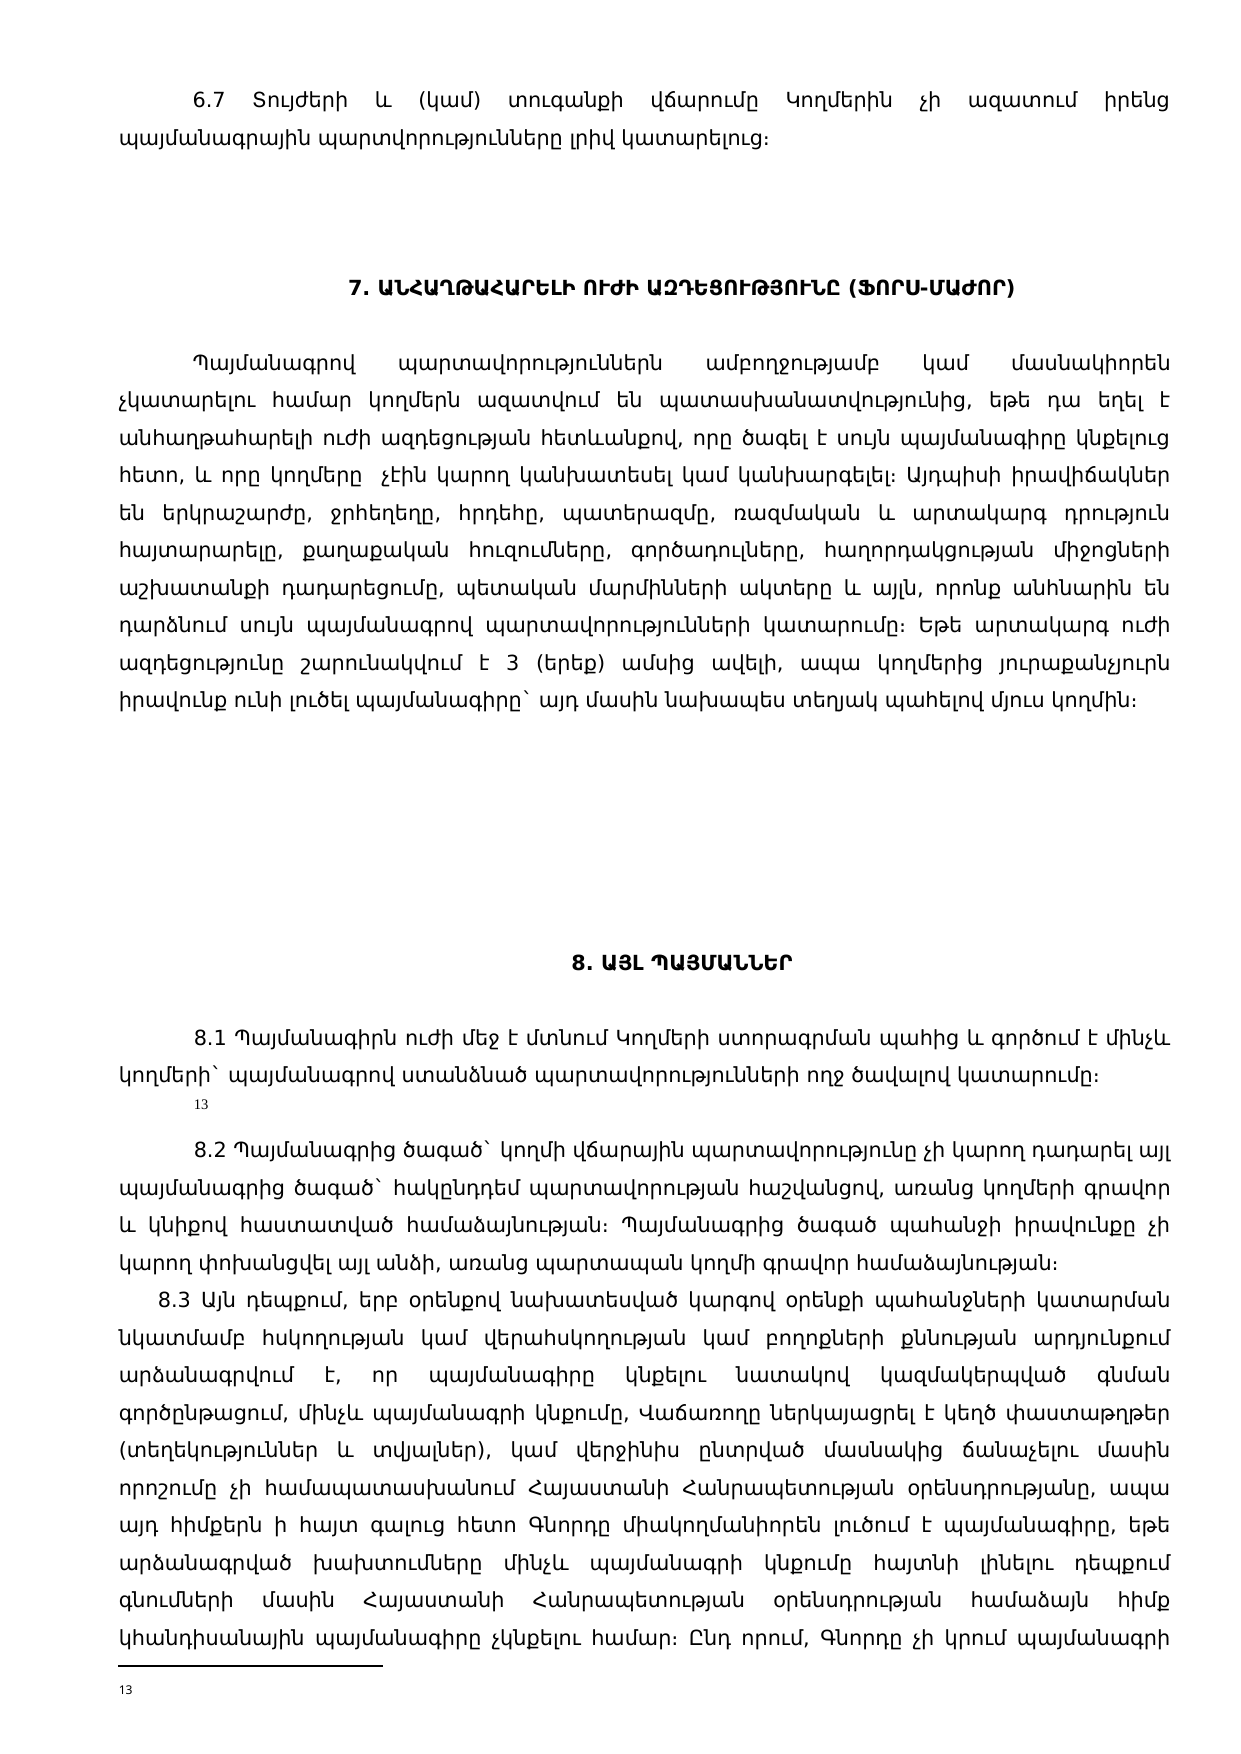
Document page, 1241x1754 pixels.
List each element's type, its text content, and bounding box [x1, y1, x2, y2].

text 8.1 Պայմանագիրն ուժի մեջ է մտնում Կողմերի ստորագրման պահից և գործում է մինչև կողմերի` պայմանագրով ստանձնած պարտավորությունների ողջ ծավալով կատարումը։ [118, 1012, 1171, 1087]
text 7. ԱՆՀԱՂԹԱՀԱՐԵԼԻ ՈՒԺԻ ԱԶԴԵՑՈՒԹՅՈՒՆԸ (ՖՈՐՍ-ՄԱԺՈՐ) [118, 262, 1171, 300]
text 8.2 Պայմանագրից ծագած` կողմի վճարային պարտավորությունը չի կարող դադարել այլ պայմանագրից ծագած` հակընդդեմ պարտավորության հաշվանցով, առանց կողմերի գրավոր և կնիքով հաստատված համաձայնության։ Պայմանագրից ծագած պահանջի իրավունքը չի կարող փոխանցվել այլ անձի, առանց պարտապան կողմի գրավոր համաձայնության։ [118, 1125, 1171, 1275]
text 6.7 Տույժերի և (կամ) տուգանքի վճարումը Կողմերին չի ազատում իրենց պայմանագրային պարտվորությունները լրիվ կատարելուց։ [118, 75, 1171, 150]
text 8. ԱՅԼ ՊԱՅՄԱՆՆԵՐ [118, 937, 1171, 975]
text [118, 1275, 1171, 1650]
text Պայմանագրով պարտավորություններն ամբողջությամբ կամ մասնակիորեն չկատարելու համար կողմերն ազատվում են պատասխանատվությունից, եթե դա եղել է անհաղթահարելի ուժի ազդեցության հետևանքով, որը ծագել է սույն պայմանագիրը կնքելուց հետո, և որը կողմերը չէին կարող կանխատեսել կամ կանխարգելել։ Այդպիսի իրավիճակներ են երկրաշարժը, ջրհեղեղը, հրդեհը, պատերազմը, ռազմական և արտակարգ դրություն հայտարարելը, քաղաքական հուզումները, գործադուլները, հաղորդակցության միջոցների աշխատանքի դադարեցումը, պետական մարմինների ակտերը և այլն, որոնք անհնարին են դարձնում սույն պայմանագրով պարտավորությունների կատարումը։ Եթե արտակարգ ուժի ազդեցությունը շարունակվում է 3 (երեք) ամսից ավելի, ապա կողմերից յուրաքանչյուրն իրավունք ունի լուծել պայմանագիրը` այդ մասին նախապես տեղյակ պահելով մյուս կողմին։ [118, 337, 1171, 712]
